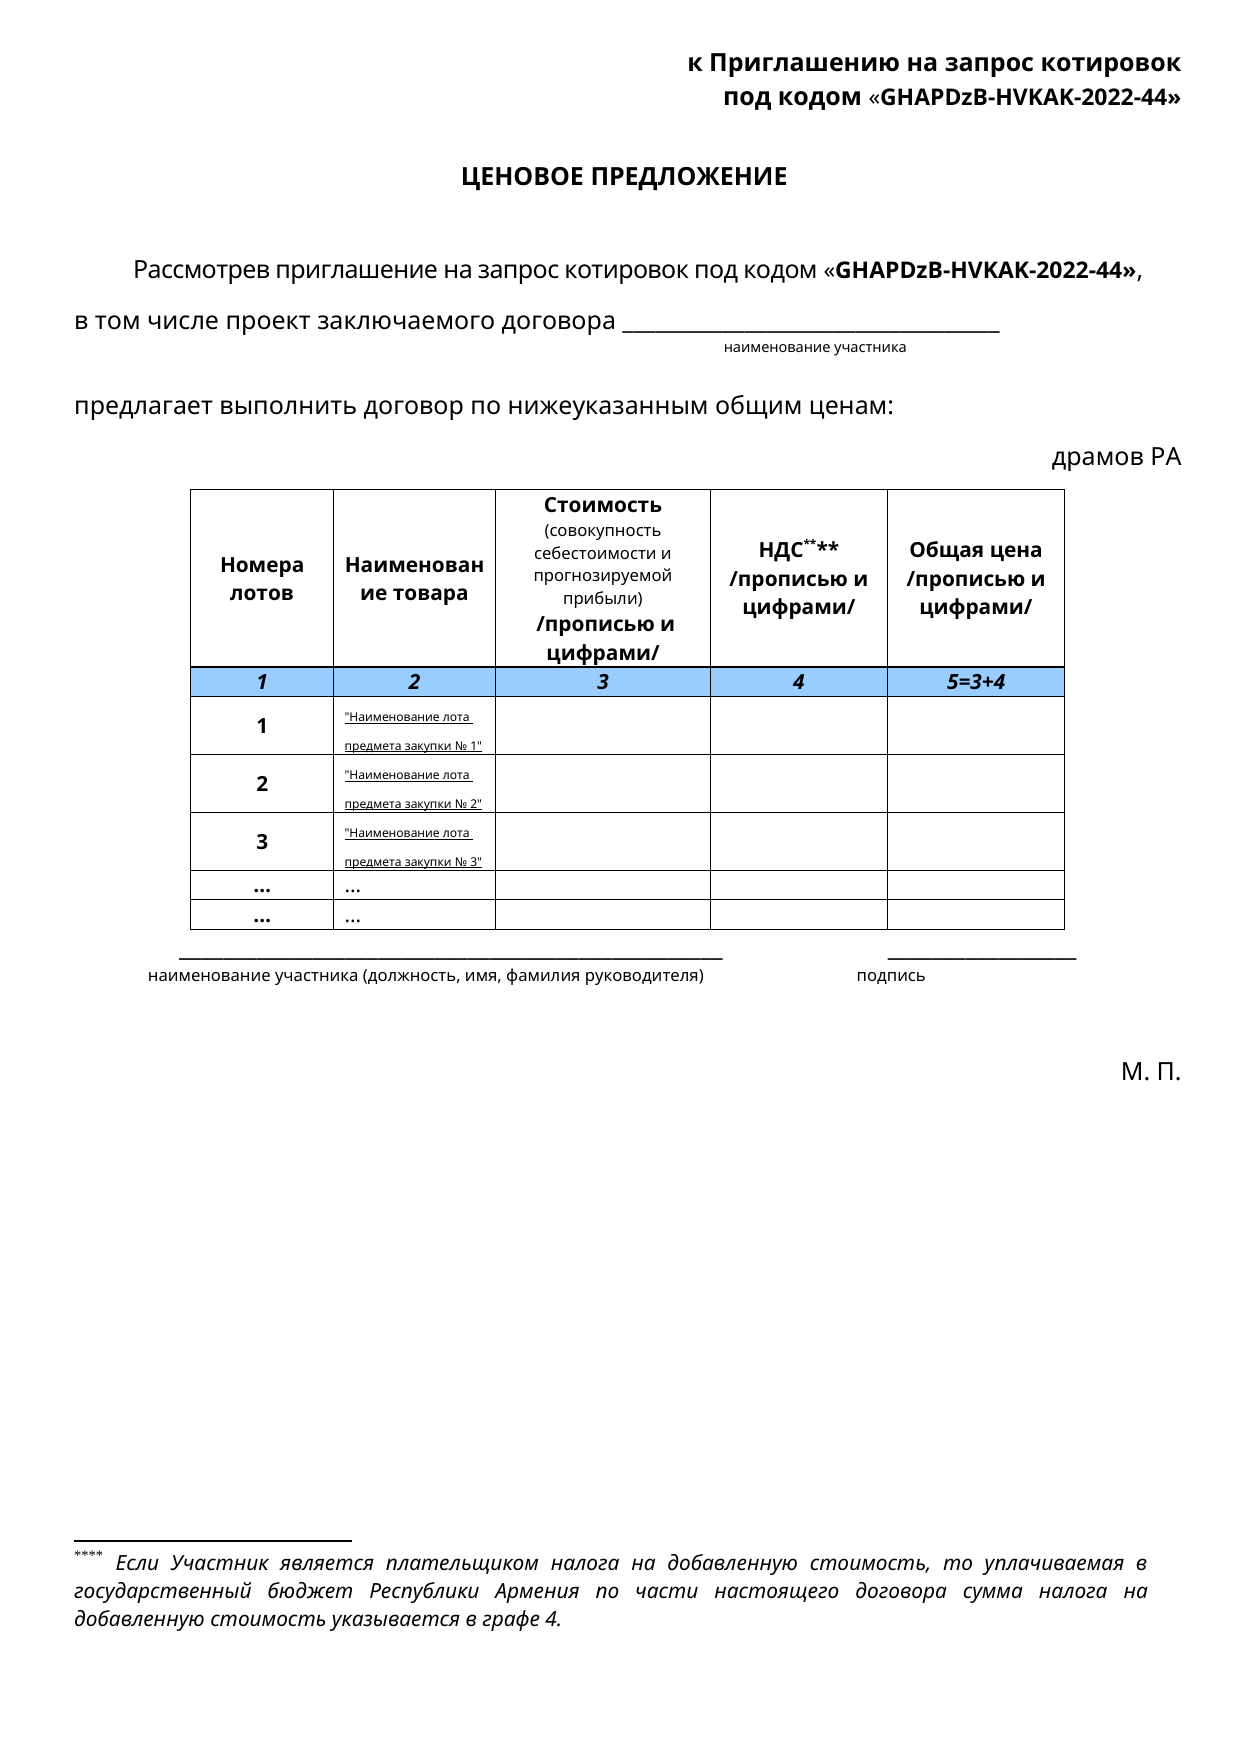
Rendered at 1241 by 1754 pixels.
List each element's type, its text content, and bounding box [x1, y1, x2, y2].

table_cell ... [334, 900, 495, 928]
table_cell … [191, 900, 333, 928]
table_cell ... [334, 871, 495, 899]
table_cell [496, 813, 710, 869]
text М. П. [74, 1054, 1181, 1088]
table_cell "Наименование лота предмета закупки № 3" [334, 813, 495, 869]
table_cell 3 [191, 813, 333, 869]
table_header НДС** /прописью и цифрами/ [711, 490, 887, 666]
table_cell [888, 813, 1064, 869]
table_cell 1 [191, 668, 333, 696]
table_cell [496, 755, 710, 812]
text наименование участника [723, 337, 1181, 371]
table_cell [888, 900, 1064, 928]
table_header Наименование товара [334, 490, 495, 666]
table_cell [496, 697, 710, 754]
table_cell 2 [191, 755, 333, 812]
text предлагает выполнить договор по нижеуказанным общим ценам: [74, 388, 1181, 422]
text к Приглашению на запрос котировок под кодом «GHAPDzB-HVKAK-2022-44» [74, 44, 1181, 112]
table_cell "Наименование лота предмета закупки № 2" [334, 755, 495, 812]
table_cell 3 [496, 668, 710, 696]
table_cell 4 [711, 668, 887, 696]
table_cell 2 [334, 668, 495, 696]
table_cell 5=3+4 [888, 668, 1064, 696]
text _________________________________________________ _________________ [74, 929, 1181, 964]
text Рассмотрев приглашение на запрос котировок под кодом «GHAPDzB-HVKAK-2022-44», [74, 252, 1181, 286]
table_header Общая цена /прописью и цифрами/ [888, 490, 1064, 666]
table_cell "Наименование лота предмета закупки № 1" [334, 697, 495, 754]
table_cell [711, 755, 887, 812]
text ЦЕНОВОЕ ПРЕДЛОЖЕНИЕ [67, 159, 1181, 193]
table_cell … [191, 871, 333, 899]
text драмов РА [74, 438, 1181, 472]
table_cell [711, 871, 887, 899]
table_cell [888, 871, 1064, 899]
table_cell [711, 813, 887, 869]
text наименование участника (должность, имя, фамилия руководителя) подпись [148, 964, 1181, 986]
table_cell 1 [191, 697, 333, 754]
table_header Стоимость (совокупность себестоимости и прогнозируемой прибыли) /прописью и цифрами/ [496, 490, 710, 666]
table_cell [888, 755, 1064, 812]
table_cell [496, 871, 710, 899]
table_cell [711, 697, 887, 754]
table_cell [711, 900, 887, 928]
table_cell [888, 697, 1064, 754]
text в том числе проект заключаемого договора __________________________________ [74, 303, 1181, 337]
table_header Номера лотов [191, 490, 333, 666]
table_cell [496, 900, 710, 928]
